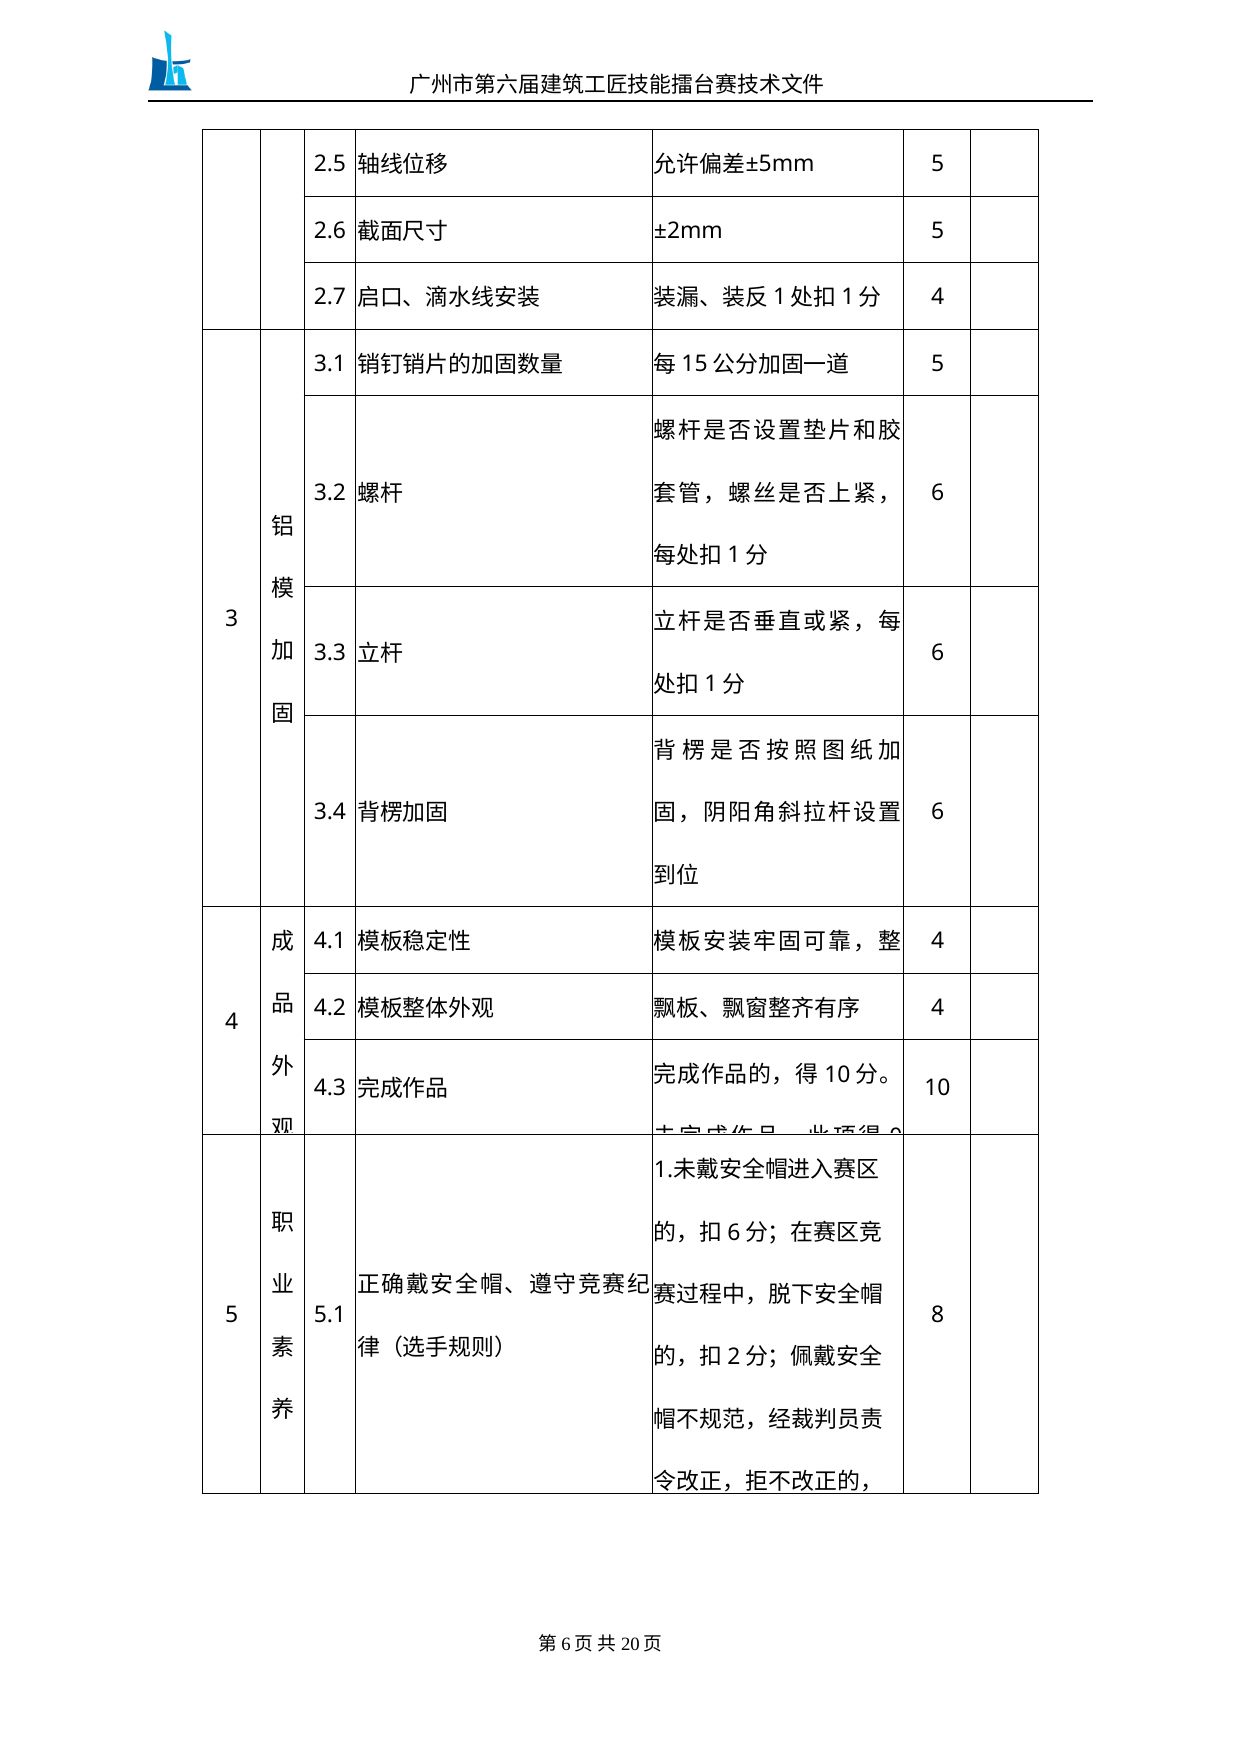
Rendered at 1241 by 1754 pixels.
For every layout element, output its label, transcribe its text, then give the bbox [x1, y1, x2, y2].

table_cell 6 [904, 587, 970, 715]
table_cell 1.未戴安全帽进入赛区的，扣6分；在赛区竞赛过程中，脱下安全帽的，扣2分；佩戴安全帽不规范，经裁判员责令改正，拒不改正的，扣2分； 2.切割模板不佩戴防护口罩的每次扣3分； 3.违反竞赛纪律的，扣2分；情节较为严重的，扣4分；情节严重的，扣6分。 [653, 1135, 903, 1493]
table_cell [971, 263, 1038, 329]
table_cell 3 [203, 330, 260, 906]
table_cell 模板安装牢固可靠，整体性好 [653, 907, 903, 972]
table_cell 2.5 [305, 130, 355, 196]
table_cell 完成作品的，得10分。未完成作品，此项得0分。 [653, 1040, 903, 1134]
table_cell [971, 716, 1038, 906]
table_cell 正确戴安全帽、遵守竞赛纪律（选手规则） [356, 1135, 652, 1493]
table_cell 4.3 [305, 1040, 355, 1134]
table_cell [971, 197, 1038, 262]
table_cell 3.1 [305, 330, 355, 395]
table_cell 模板整体外观 [356, 974, 652, 1038]
table_cell 背楞是否按照图纸加固，阴阳角斜拉杆设置到位 [653, 716, 903, 906]
table_cell [971, 974, 1038, 1038]
table_cell 装漏、装反1处扣1分 [653, 263, 903, 329]
table_cell 立杆 [356, 587, 652, 715]
table_cell 立杆是否垂直或紧，每处扣1分 [653, 587, 903, 715]
table_cell 4.1 [305, 907, 355, 972]
table_cell 2.7 [305, 263, 355, 329]
table_cell 4 [904, 907, 970, 972]
table_cell 销钉销片的加固数量 [356, 330, 652, 395]
table_cell 铝模加固 [261, 330, 304, 906]
table_cell 6 [904, 396, 970, 586]
table_cell [971, 130, 1038, 196]
table_cell 4 [904, 263, 970, 329]
picture [147, 29, 193, 92]
table_cell 6 [904, 716, 970, 906]
table_cell [971, 587, 1038, 715]
table_cell 4.2 [305, 974, 355, 1038]
table_cell ±2mm [653, 197, 903, 262]
table_cell 螺杆是否设置垫片和胶套管，螺丝是否上紧，每处扣1分 [653, 396, 903, 586]
table_cell [971, 1040, 1038, 1134]
table_cell 5 [203, 1135, 260, 1493]
table_cell 4 [904, 974, 970, 1038]
table_cell 启口、滴水线安装 [356, 263, 652, 329]
table_cell 完成作品 [356, 1040, 652, 1134]
table_cell 允许偏差±5mm [653, 130, 903, 196]
table_cell [971, 396, 1038, 586]
table_cell 每15公分加固一道 [653, 330, 903, 395]
table_cell 3.3 [305, 587, 355, 715]
table_cell 5 [904, 130, 970, 196]
table_cell 2.6 [305, 197, 355, 262]
table_cell [971, 1135, 1038, 1493]
table_cell 螺杆 [356, 396, 652, 586]
table_cell 4 [203, 907, 260, 1134]
table_cell 5 [904, 330, 970, 395]
table_cell 成品外观 [261, 907, 304, 1134]
table_cell 背楞加固 [356, 716, 652, 906]
table_cell 5 [904, 197, 970, 262]
table_cell 职业素养 [261, 1135, 304, 1493]
table_cell 飘板、飘窗整齐有序 [653, 974, 903, 1038]
table_cell 8 [904, 1135, 970, 1493]
table_cell [971, 330, 1038, 395]
table_cell 截面尺寸 [356, 197, 652, 262]
table_cell [971, 907, 1038, 972]
table_cell 10 [904, 1040, 970, 1134]
table_cell 3.2 [305, 396, 355, 586]
table_cell 3.4 [305, 716, 355, 906]
table_cell 模板稳定性 [356, 907, 652, 972]
table_cell 5.1 [305, 1135, 355, 1493]
table_cell 轴线位移 [356, 130, 652, 196]
